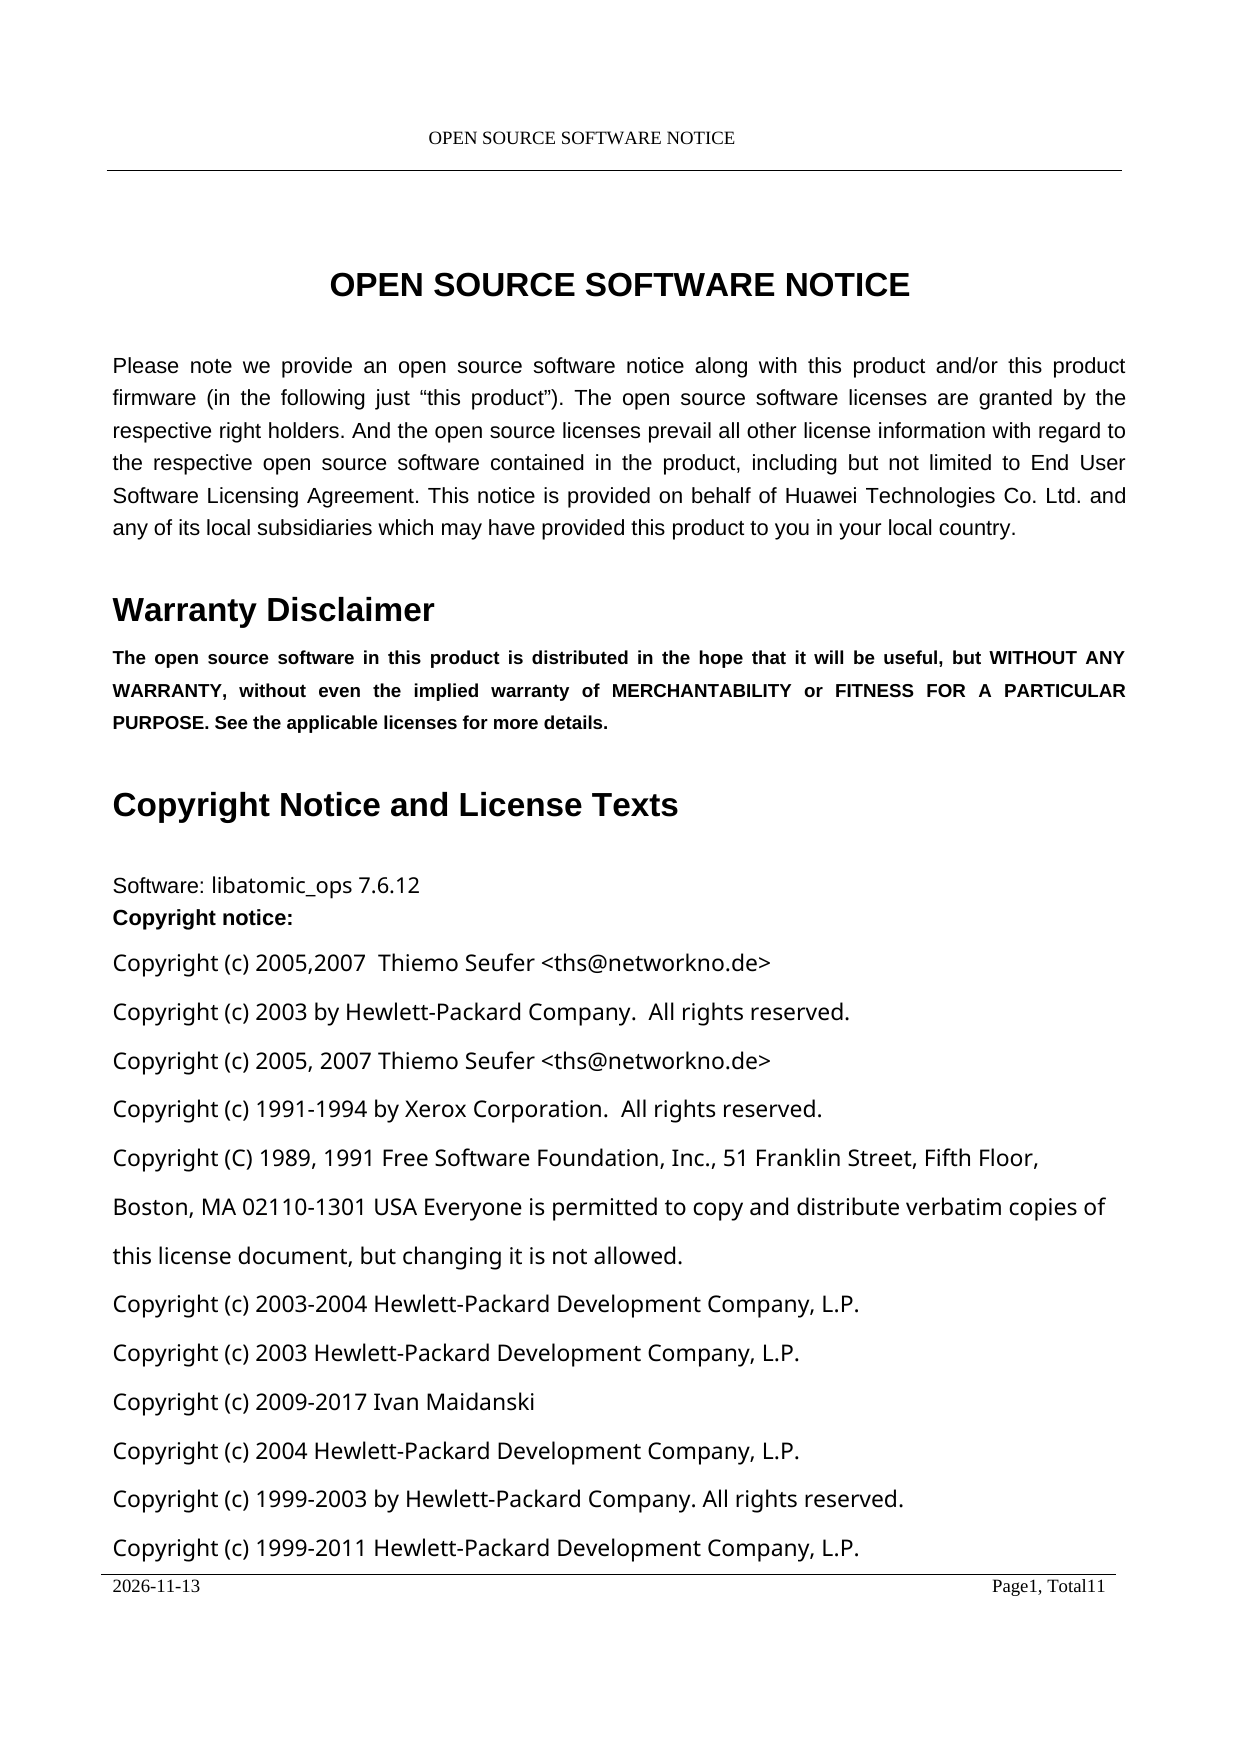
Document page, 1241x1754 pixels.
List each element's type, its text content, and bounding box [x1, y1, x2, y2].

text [112, 947, 1128, 1564]
text The open source software in this product is distributed in the hope that it will be useful, but WITHOUT ANY WARRANTY, without even the implied warranty of MERCHANTABILITY or FITNESS FOR A PARTICULAR PURPOSE. See the applicable licenses for more details. [112, 641, 1128, 739]
text Copyright Notice and License Texts [112, 771, 1128, 836]
text Software: libatomic_ops 7.6.12 [112, 869, 1128, 901]
text OPEN SOURCE SOFTWARE NOTICE [112, 251, 1128, 316]
text Copyright notice: [112, 901, 1128, 934]
text Please note we provide an open source software notice along with this product and/or this product firmware (in the following just “this product”). The open source software licenses are granted by the respective right holders. And the open source licenses prevail all other license information with regard to the respective open source software contained in the product, including but not limited to End User Software Licensing Agreement. This notice is provided on behalf of Huawei Technologies Co. Ltd. and any of its local subsidiaries which may have provided this product to you in your local country. [112, 349, 1128, 544]
text Warranty Disclaimer [112, 576, 1128, 641]
